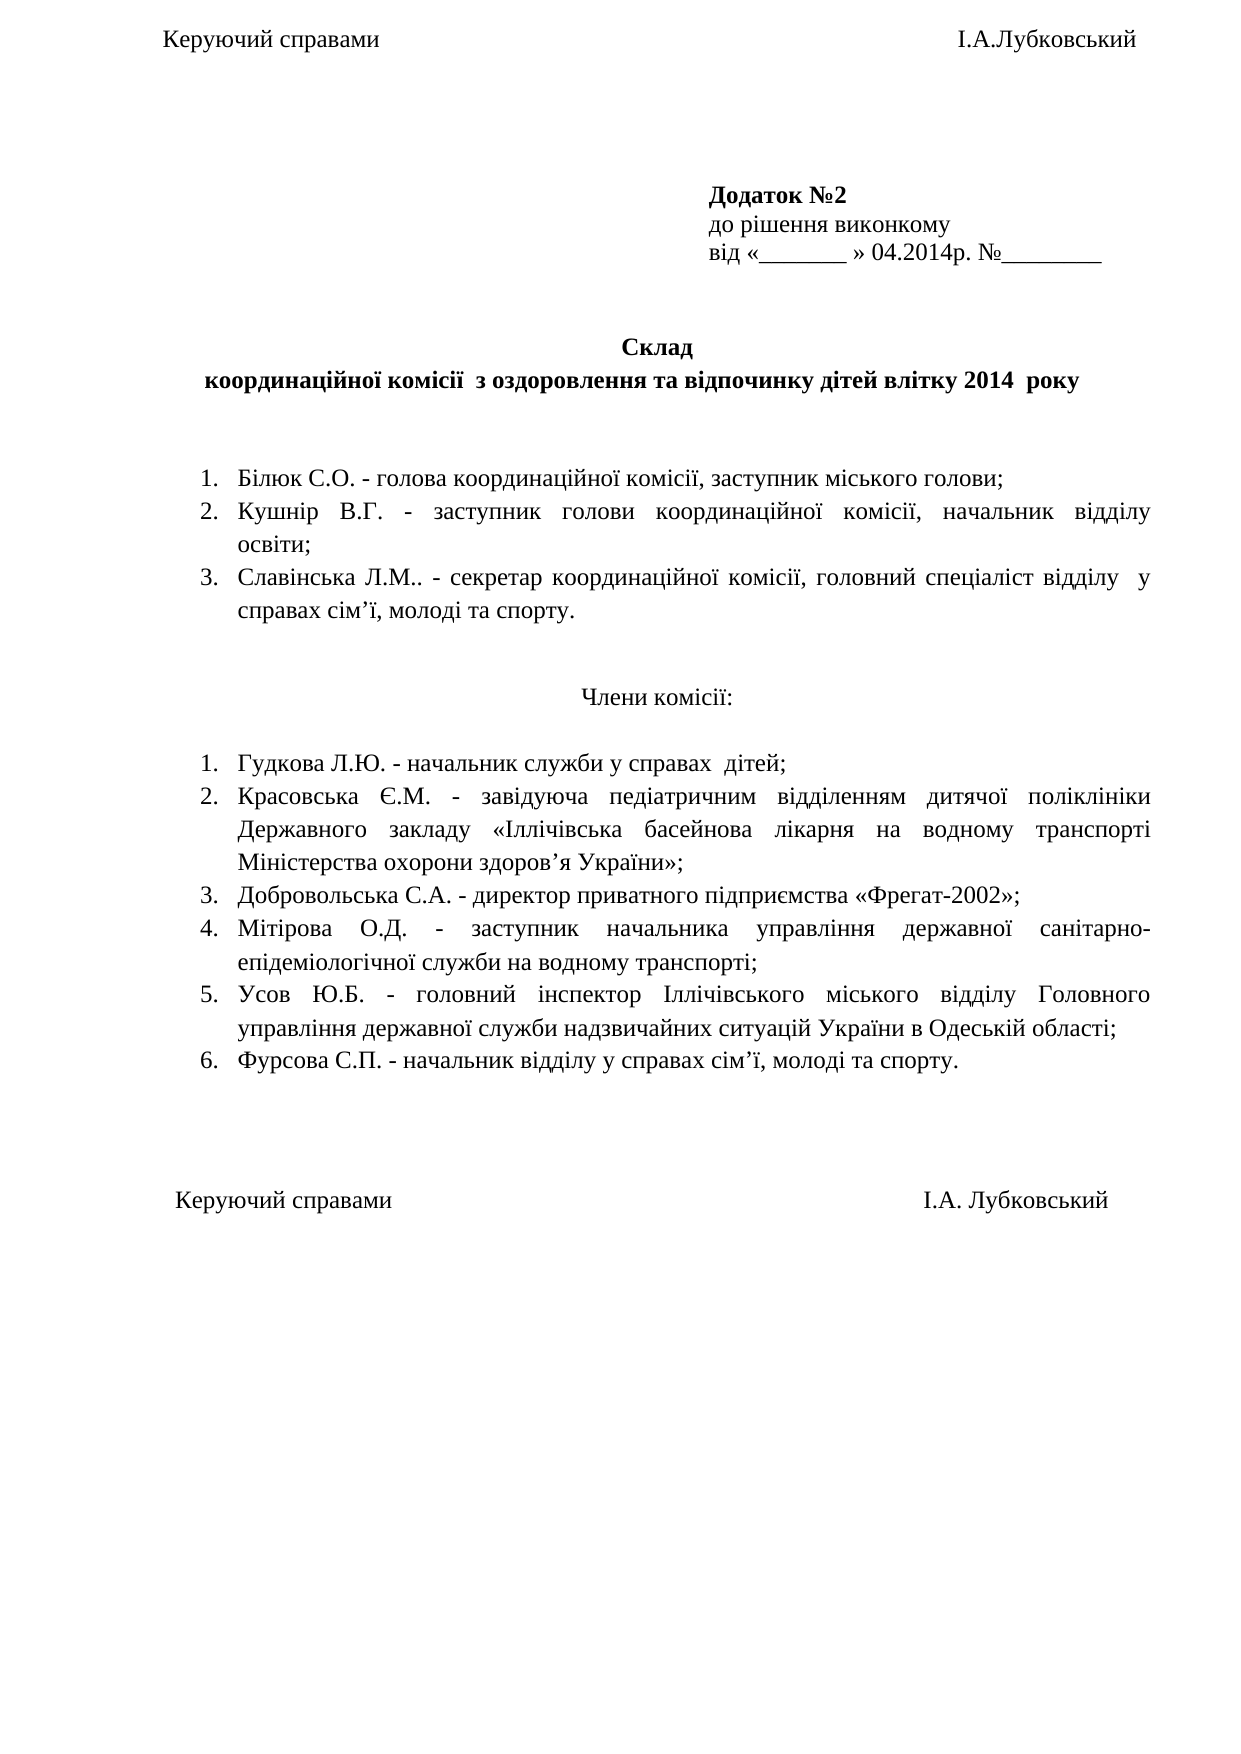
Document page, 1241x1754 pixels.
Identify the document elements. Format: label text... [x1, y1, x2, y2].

list Мітірова О.Д. - заступник начальника управління державної санітарно-епідеміологічної служби на водному транспорті; [200, 913, 1152, 975]
text Керуючий справами І.А.Лубковський [162, 24, 1152, 52]
text координаційної комісії з оздоровлення та відпочинку дітей влітку 2014 року [133, 365, 1152, 394]
text Додаток №2 [709, 180, 1152, 209]
list Добровольська С.А. - директор приватного підприємства «Фрегат-2002»; [200, 881, 1152, 909]
text Члени комісії: [162, 682, 1152, 711]
text Керуючий справами І.А. Лубковський [162, 1185, 1152, 1213]
text від «_______ » 04.2014р. №________ [709, 237, 1152, 266]
list Гудкова Л.Ю. - начальник служби у справах дітей; [200, 748, 1152, 777]
text до рішення виконкому [709, 209, 1152, 237]
list Фурсова С.П. - начальник відділу у справах сім’ї, молоді та спорту. [200, 1046, 1152, 1074]
list Білюк С.О. - голова координаційної комісії, заступник міського голови; [200, 463, 1152, 492]
list Усов Ю.Б. - головний інспектор Іллічівського міського відділу Головного управління державної служби надзвичайних ситуацій України в Одеській області; [200, 979, 1152, 1041]
list Красовська Є.М. - завідуюча педіатричним відділенням дитячої поліклініки Державного закладу «Іллічівська басейнова лікарня на водному транспорті Міністерства охорони здоров’я України»; [200, 781, 1152, 876]
list Славінська Л.М.. - секретар координаційної комісії, головний спеціаліст відділу у справах сім’ї, молоді та спорту. [200, 562, 1152, 624]
text Склад [162, 332, 1152, 361]
list Кушнір В.Г. - заступник голови координаційної комісії, начальник відділу освіти; [200, 496, 1152, 558]
